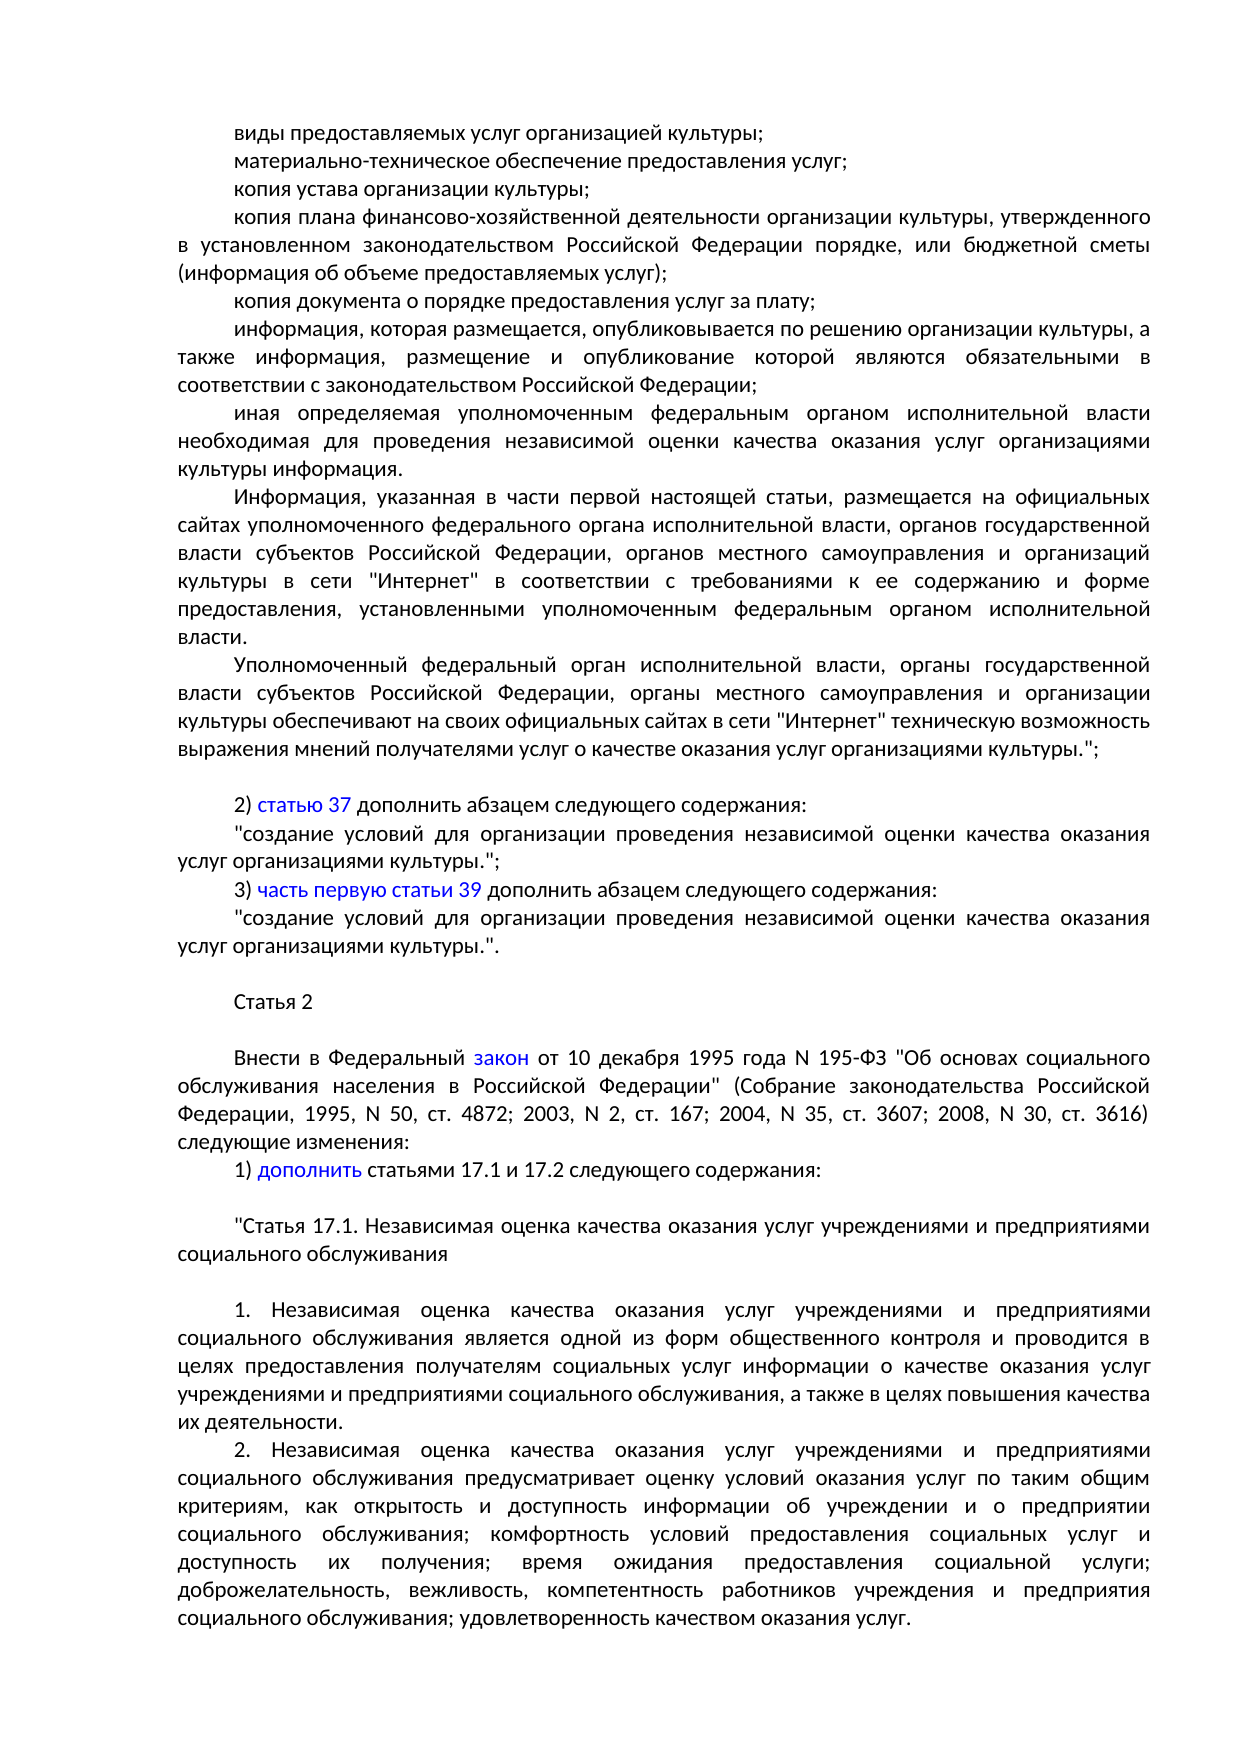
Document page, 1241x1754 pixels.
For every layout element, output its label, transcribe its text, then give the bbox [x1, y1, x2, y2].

text иная определяемая уполномоченным федеральным органом исполнительной власти необходимая для проведения независимой оценки качества оказания услуг организациями культуры информация. [177, 398, 1152, 482]
text копия документа о порядке предоставления услуг за плату; [177, 286, 1152, 314]
text "создание условий для организации проведения независимой оценки качества оказания услуг организациями культуры."; [177, 819, 1152, 875]
text информация, которая размещается, опубликовывается по решению организации культуры, а также информация, размещение и опубликование которой являются обязательными в соответствии с законодательством Российской Федерации; [177, 314, 1152, 398]
text 3) часть первую статьи 39 дополнить абзацем следующего содержания: [177, 875, 1152, 903]
text материально-техническое обеспечение предоставления услуг; [177, 146, 1152, 174]
text "создание условий для организации проведения независимой оценки качества оказания услуг организациями культуры.". [177, 903, 1152, 959]
text виды предоставляемых услуг организацией культуры; [177, 118, 1152, 146]
text копия плана финансово-хозяйственной деятельности организации культуры, утвержденного в установленном законодательством Российской Федерации порядке, или бюджетной сметы (информация об объеме предоставляемых услуг); [177, 202, 1152, 286]
text "Статья 17.1. Независимая оценка качества оказания услуг учреждениями и предприятиями социального обслуживания [177, 1211, 1152, 1267]
text 1. Независимая оценка качества оказания услуг учреждениями и предприятиями социального обслуживания является одной из форм общественного контроля и проводится в целях предоставления получателям социальных услуг информации о качестве оказания услуг учреждениями и предприятиями социального обслуживания, а также в целях повышения качества их деятельности. [177, 1295, 1152, 1435]
text 2. Независимая оценка качества оказания услуг учреждениями и предприятиями социального обслуживания предусматривает оценку условий оказания услуг по таким общим критериям, как открытость и доступность информации об учреждении и о предприятии социального обслуживания; комфортность условий предоставления социальных услуг и доступность их получения; время ожидания предоставления социальной услуги; доброжелательность, вежливость, компетентность работников учреждения и предприятия социального обслуживания; удовлетворенность качеством оказания услуг. [177, 1435, 1152, 1631]
text Внести в Федеральный закон от 10 декабря 1995 года N 195-ФЗ "Об основах социального обслуживания населения в Российской Федерации" (Собрание законодательства Российской Федерации, 1995, N 50, ст. 4872; 2003, N 2, ст. 167; 2004, N 35, ст. 3607; 2008, N 30, ст. 3616) следующие изменения: [177, 1043, 1152, 1155]
text Информация, указанная в части первой настоящей статьи, размещается на официальных сайтах уполномоченного федерального органа исполнительной власти, органов государственной власти субъектов Российской Федерации, органов местного самоуправления и организаций культуры в сети "Интернет" в соответствии с требованиями к ее содержанию и форме предоставления, установленными уполномоченным федеральным органом исполнительной власти. [177, 482, 1152, 651]
text 2) статью 37 дополнить абзацем следующего содержания: [177, 791, 1152, 819]
text копия устава организации культуры; [177, 174, 1152, 202]
text Уполномоченный федеральный орган исполнительной власти, органы государственной власти субъектов Российской Федерации, органы местного самоуправления и организации культуры обеспечивают на своих официальных сайтах в сети "Интернет" техническую возможность выражения мнений получателями услуг о качестве оказания услуг организациями культуры."; [177, 651, 1152, 763]
text Статья 2 [177, 987, 1152, 1015]
text 1) дополнить статьями 17.1 и 17.2 следующего содержания: [177, 1155, 1152, 1183]
